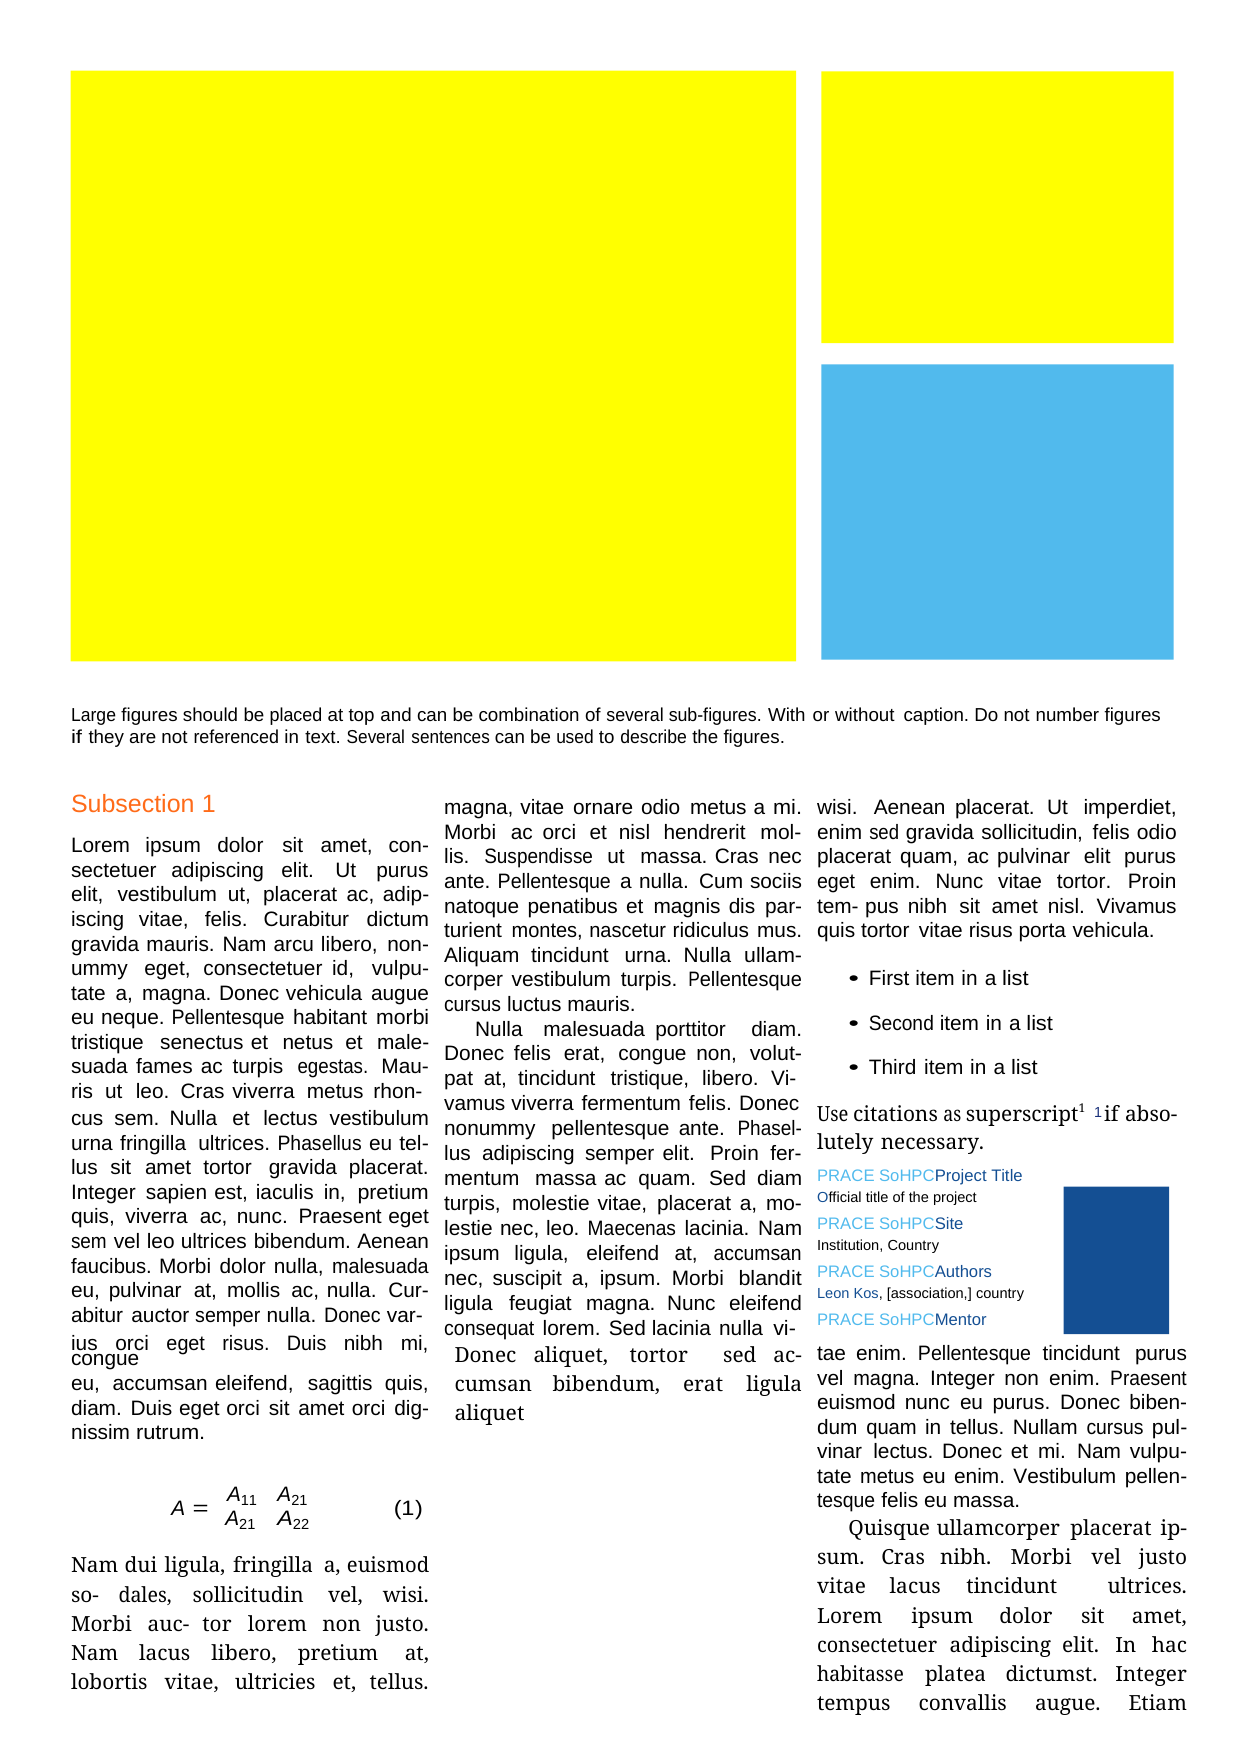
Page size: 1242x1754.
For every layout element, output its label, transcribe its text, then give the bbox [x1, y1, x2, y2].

text • Third item in a list [848, 1055, 1183, 1079]
text Large figures should be placed at top and can be combination of several sub-figures. With or without caption. Do not number figures if they are not referenced in text. Several sentences can be used to describe the figures. [71, 704, 1176, 748]
text tae enim. Pellentesque tincidunt purus vel magna. Integer non enim. Praesent euismod nunc eu purus. Donec biben- dum quam in tellus. Nullam cursus pul- vinar lectus. Donec et mi. Nam vulpu- tate metus eu enim. Vestibulum pellen- tesque felis eu massa. [817, 1341, 1187, 1512]
text A21 A22 [225, 1515, 425, 1533]
text Official title of the project [817, 1188, 1092, 1205]
text Lorem ipsum dolor sit amet, con- sectetuer adipiscing elit. Ut purus elit, vestibulum ut, placerat ac, adip- iscing vitae, felis. Curabitur dictum gravida mauris. Nam arcu libero, non- ummy eget, consectetuer id, vulpu- tate a, magna. Donec vehicula augue eu neque. Pellentesque habitant morbi tristique senectus et netus et male- suada fames ac turpis egestas. Mau- ris ut leo. Cras viverra metus rhon- [71, 833, 429, 1103]
text vamus viverra fermentum felis. Donec [444, 1090, 801, 1104]
text ius orci eget risus. Duis nibh mi, congue [71, 1340, 428, 1370]
text PRACE SoHPCProject Title [817, 1165, 1092, 1184]
text Nam dui ligula, fringilla a, euismod so- dales, sollicitudin vel, wisi. Morbi auc- tor lorem non justo. Nam lacus libero, pretium at, lobortis vitae, ultricies et, tellus. Donec aliquet, tortor sed ac- cumsan bibendum, erat ligula aliquet [71, 1550, 429, 1696]
text Subsection 1 [71, 789, 221, 818]
text • Second item in a list [848, 1010, 1183, 1034]
text eu, accumsan eleifend, sagittis quis, diam. Duis eget orci sit amet orci dig- nissim rutrum. [71, 1371, 429, 1444]
text PRACE SoHPCMentor [817, 1310, 1092, 1329]
text wisi. Aenean placerat. Ut imperdiet, enim sed gravida sollicitudin, felis odio placerat quam, ac pulvinar elit purus eget enim. Nunc vitae tortor. Proin tem- pus nibh sit amet nisl. Vivamus quis tortor vitae risus porta vehicula. [817, 795, 1176, 942]
text nonummy pellentesque ante. Phasel- lus adipiscing semper elit. Proin fer- mentum massa ac quam. Sed diam turpis, molestie vitae, placerat a, mo- lestie nec, leo. Maecenas lacinia. Nam ipsum ligula, eleifend at, accumsan nec, suscipit a, ipsum. Morbi blandit ligula feugiat magna. Nunc eleifend consequat lorem. Sed lacinia nulla vi- [444, 1115, 802, 1340]
text Nulla malesuada porttitor diam. Donec felis erat, congue non, volut- pat at, tincidunt tristique, libero. Vi- [444, 1016, 802, 1089]
text if abso- [1104, 1106, 1183, 1126]
text Leon Kos, [association,] country [817, 1285, 1092, 1302]
text magna, vitae ornare odio metus a mi. Morbi ac orci et nisl hendrerit mol- lis. Suspendisse ut massa. Cras nec ante. Pellentesque a nulla. Cum sociis natoque penatibus et magnis dis par- turient montes, nascetur ridiculus mus. Aliquam tincidunt urna. Nulla ullam- corper vestibulum turpis. Pellentesque cursus luctus mauris. [444, 795, 802, 1016]
text Use citations as superscript1 [817, 1106, 1097, 1126]
text PRACE SoHPCSite [817, 1214, 1092, 1233]
text A = A11 A21 (1) [171, 1482, 433, 1515]
text PRACE SoHPCAuthors [817, 1262, 1092, 1281]
text Institution, Country [817, 1237, 1092, 1253]
text lutely necessary. [817, 1127, 1092, 1155]
text • First item in a list [848, 966, 1183, 990]
text cus sem. Nulla et lectus vestibulum urna fringilla ultrices. Phasellus eu tel- lus sit amet tortor gravida placerat. Integer sapien est, iaculis in, pretium quis, viverra ac, nunc. Praesent eget sem vel leo ultrices bibendum. Aenean faucibus. Morbi dolor nulla, malesuada eu, pulvinar at, mollis ac, nulla. Cur- abitur auctor semper nulla. Donec var- [71, 1106, 429, 1327]
text Nam dui ligula, fringilla a, euismod so- dales, sollicitudin vel, wisi. Morbi auc- tor lorem non justo. Nam lacus libero, pretium at, lobortis vitae, ultricies et, tellus. Donec aliquet, tortor sed ac- cumsan bibendum, erat ligula aliquet [454, 1340, 802, 1427]
